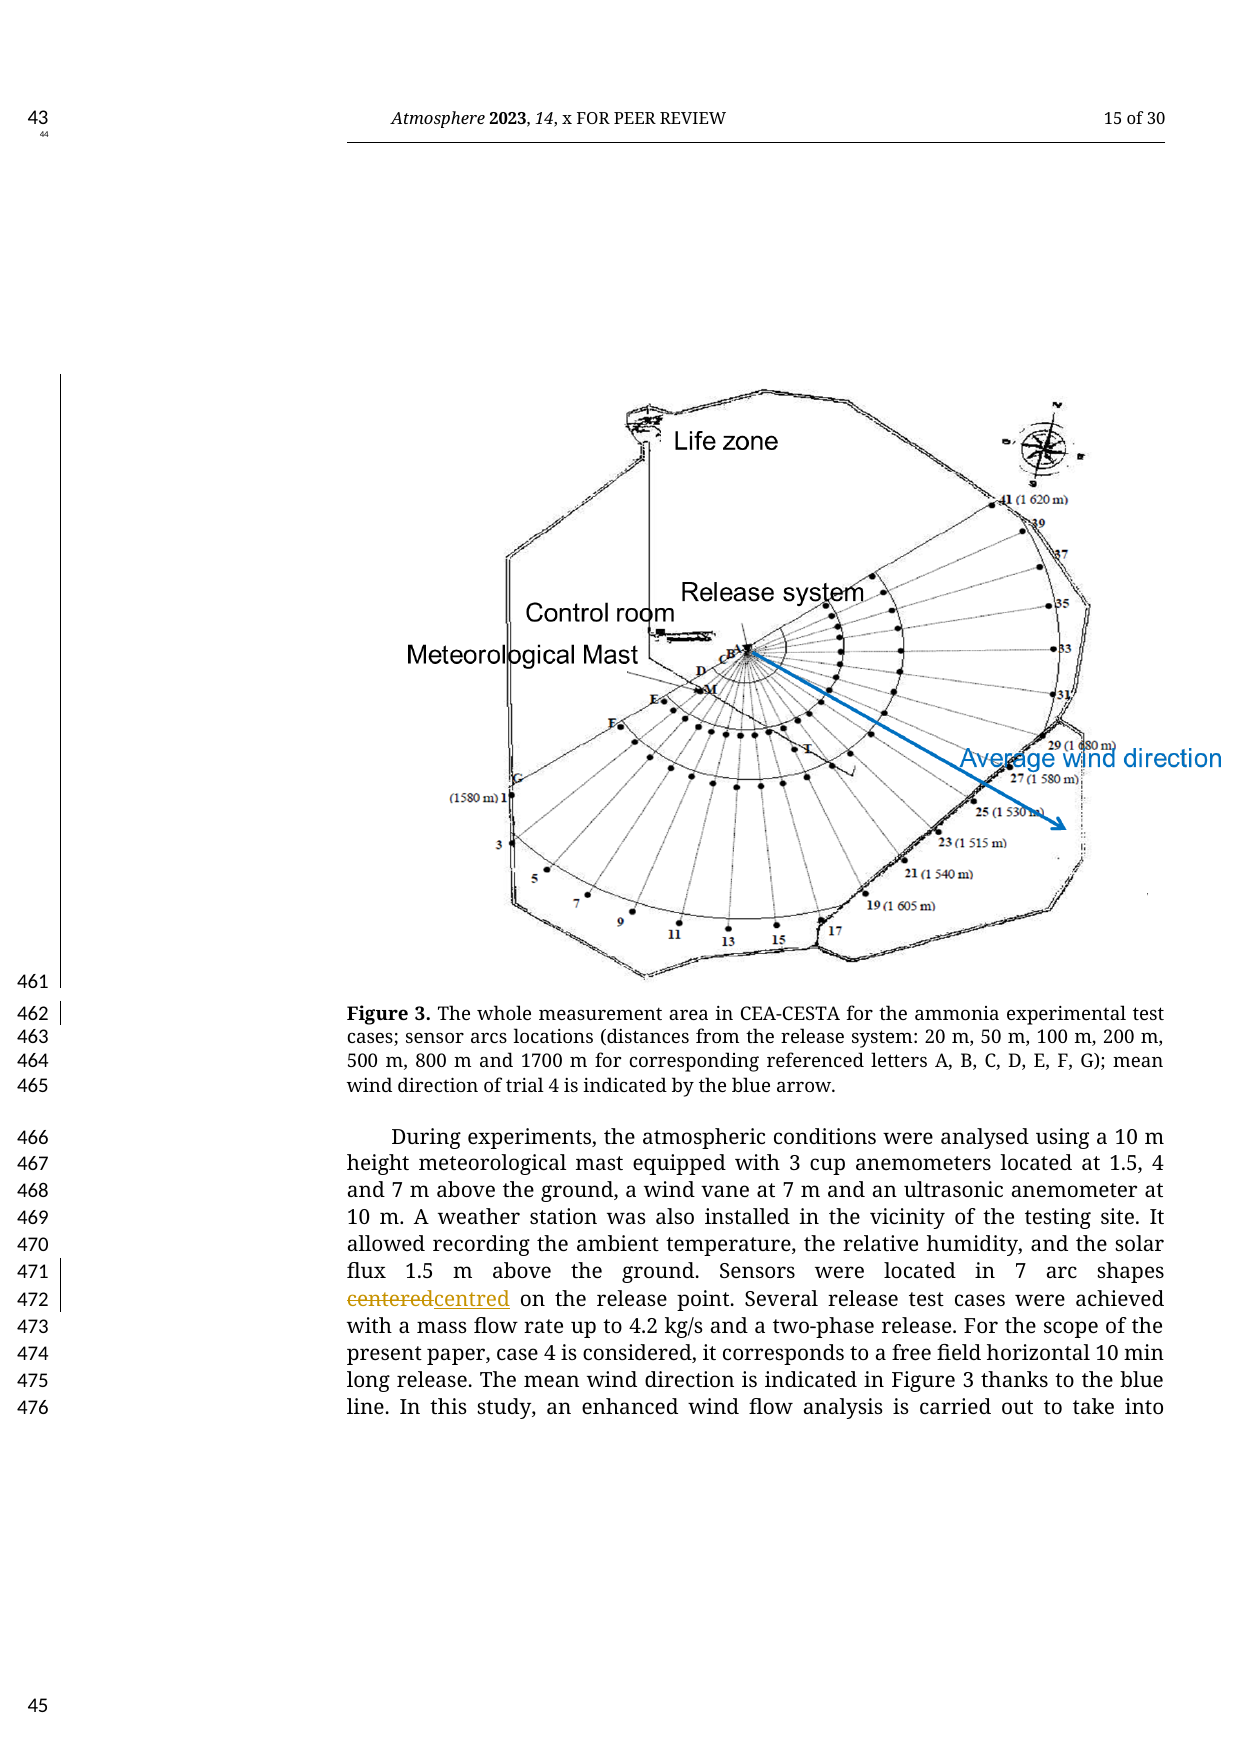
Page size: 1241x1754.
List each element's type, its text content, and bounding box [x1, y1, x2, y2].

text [347, 1123, 1165, 1420]
picture [391, 373, 1241, 989]
text Figure 3. The whole measurement area in CEA-CESTA for the ammonia experimental test cases; sensor arcs locations (distances from the release system: 20 m, 50 m, 100 m, 200 m, 500 m, 800 m and 1700 m for corresponding referenced letters A, B, C, D, E, F, G); mean wind direction of trial 4 is indicated by the blue arrow. [347, 1001, 1165, 1098]
